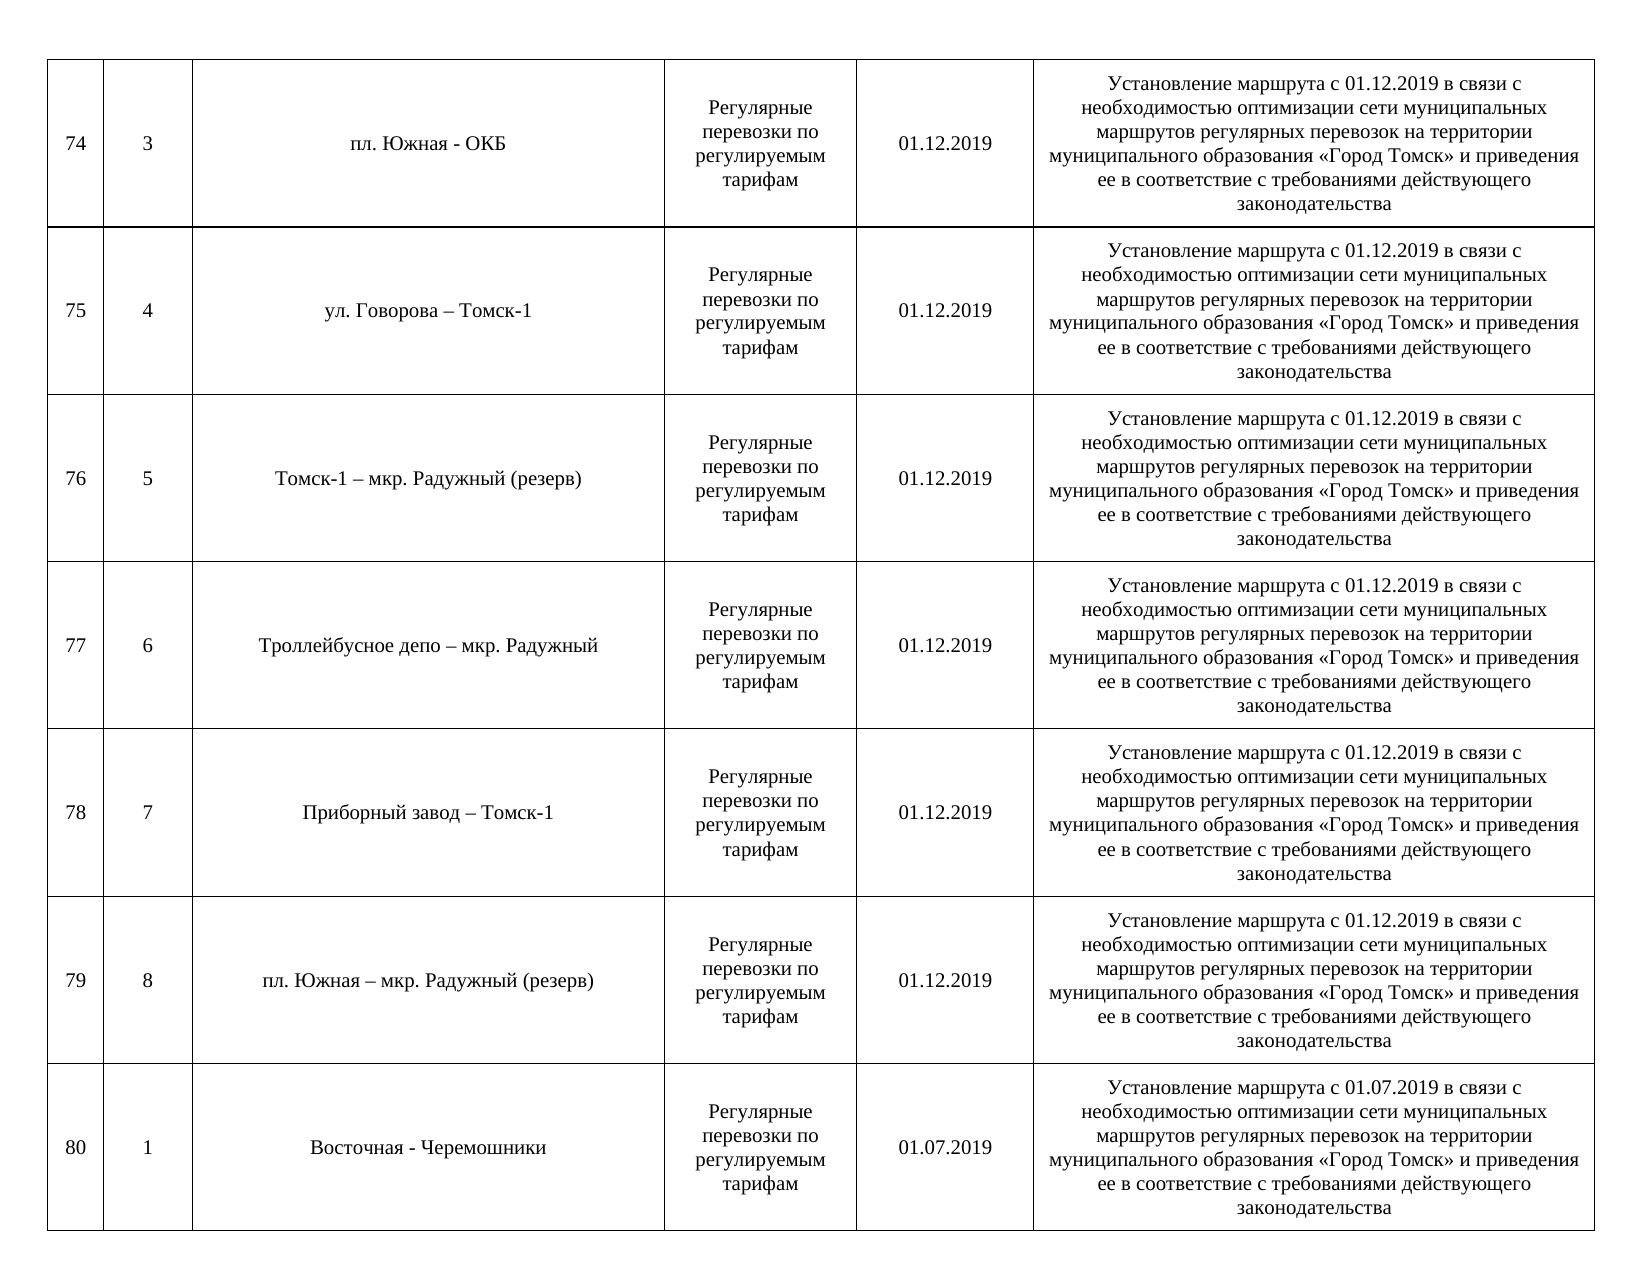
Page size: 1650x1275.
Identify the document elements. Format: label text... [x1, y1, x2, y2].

table_cell 80 [48, 1064, 103, 1230]
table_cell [665, 60, 856, 226]
table_cell Восточная - Черемошники [193, 1064, 664, 1230]
table_cell 1 [104, 1064, 192, 1230]
table_cell Томск-1 – мкр. Радужный (резерв) [193, 395, 664, 561]
table_cell ул. Говорова – Томск-1 [193, 228, 664, 394]
table_cell 01.07.2019 [857, 1064, 1033, 1230]
table_cell Троллейбусное депо – мкр. Радужный [193, 562, 664, 728]
table_cell Регулярные перевозки по регулируемым тарифам [665, 897, 856, 1063]
table_cell 01.12.2019 [857, 228, 1033, 394]
table_cell 74 [48, 60, 103, 226]
table_cell Регулярные перевозки по регулируемым тарифам [665, 228, 856, 394]
table_cell 01.12.2019 [857, 395, 1033, 561]
table_cell 78 [48, 729, 103, 896]
table_cell 75 [48, 228, 103, 394]
table_cell 8 [104, 897, 192, 1063]
table_cell 5 [104, 395, 192, 561]
table_cell Регулярные перевозки по регулируемым тарифам [665, 395, 856, 561]
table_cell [1034, 1064, 1594, 1230]
table_cell пл. Южная – мкр. Радужный (резерв) [193, 897, 664, 1063]
table_cell 01.12.2019 [857, 729, 1033, 896]
table_cell 76 [48, 395, 103, 561]
table_cell 01.12.2019 [857, 562, 1033, 728]
table_cell 77 [48, 562, 103, 728]
table_cell 4 [104, 228, 192, 394]
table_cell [665, 1064, 856, 1230]
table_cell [1034, 60, 1594, 226]
table_cell пл. Южная - ОКБ [193, 60, 664, 226]
table_cell 7 [104, 729, 192, 896]
table_cell 01.12.2019 [857, 897, 1033, 1063]
table_cell 6 [104, 562, 192, 728]
table_cell Регулярные перевозки по регулируемым тарифам [665, 562, 856, 728]
table_cell Регулярные перевозки по регулируемым тарифам [665, 729, 856, 896]
table_cell 79 [48, 897, 103, 1063]
table_cell 01.12.2019 [857, 60, 1033, 226]
table_cell Приборный завод – Томск-1 [193, 729, 664, 896]
table_cell 3 [104, 60, 192, 226]
